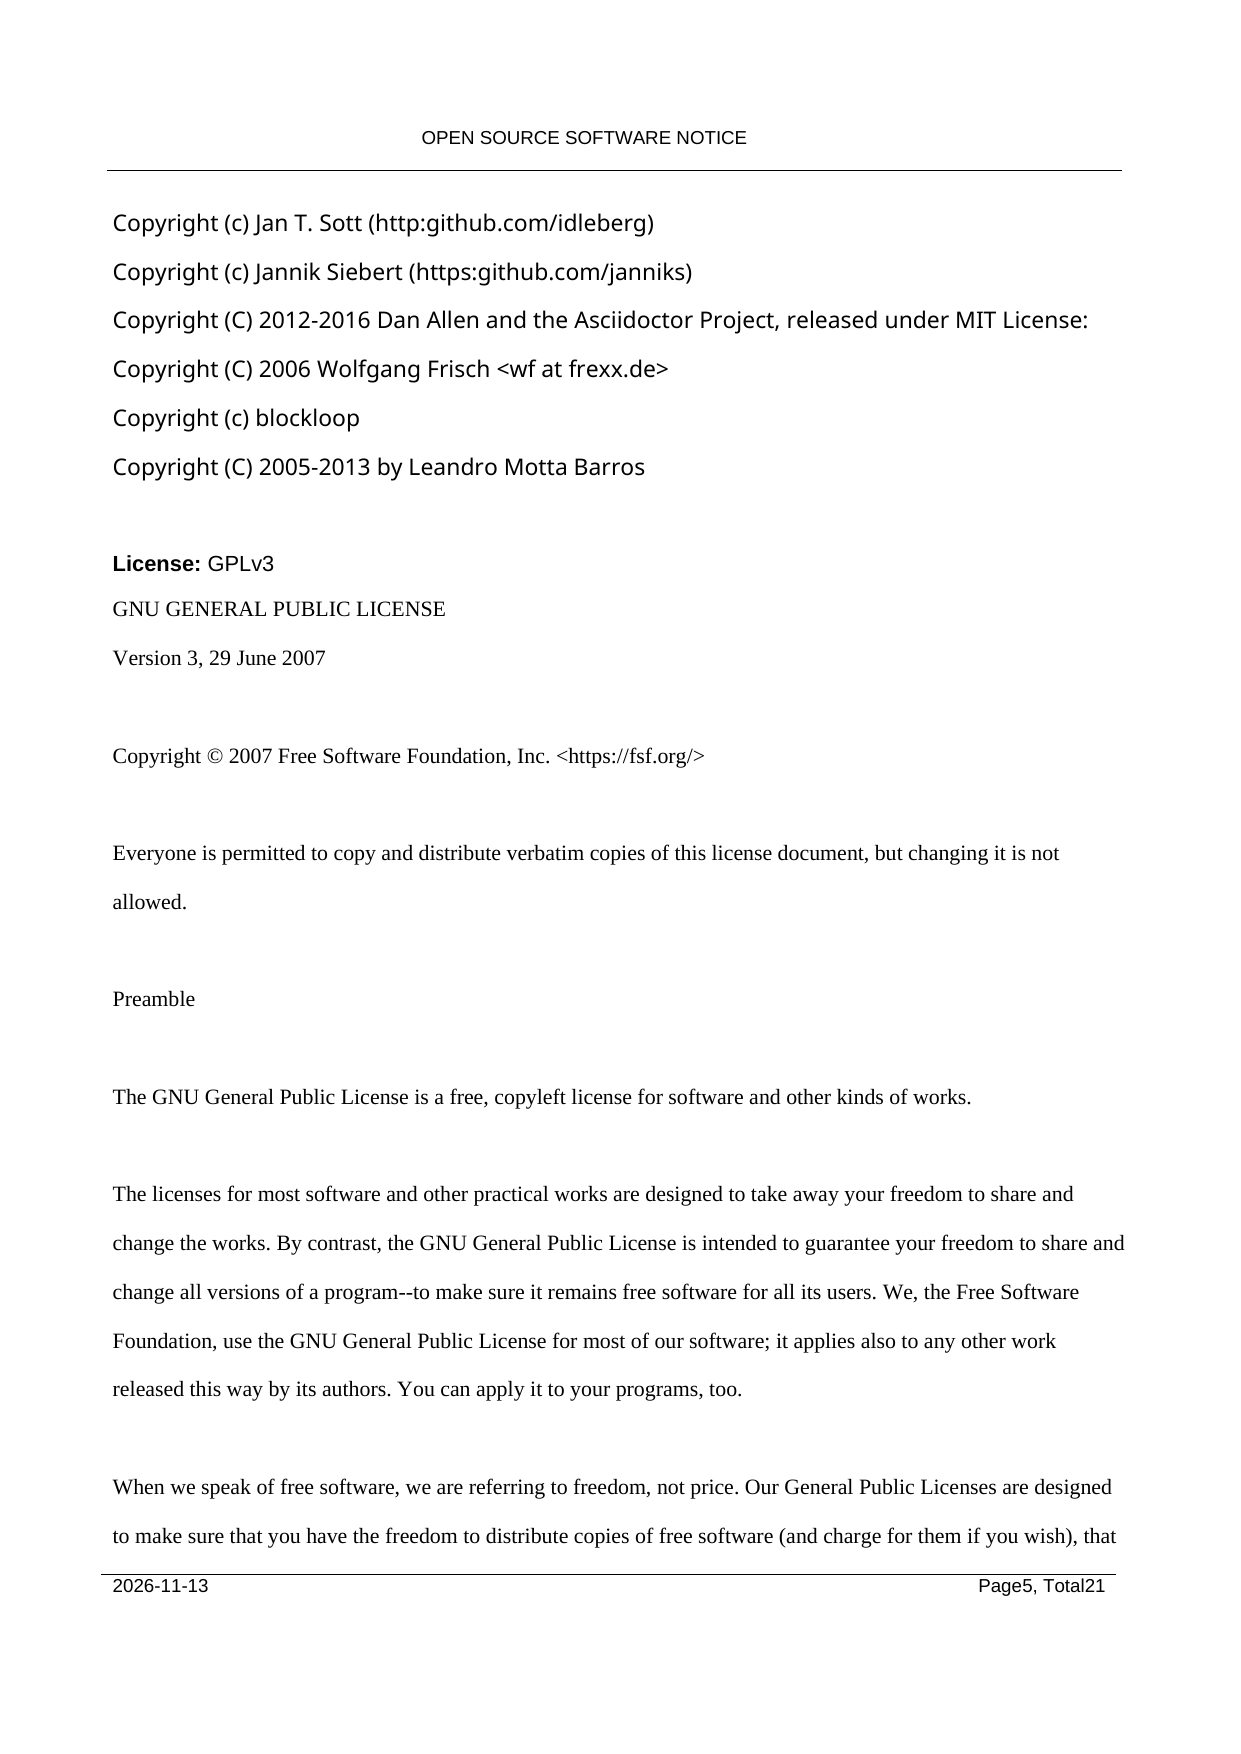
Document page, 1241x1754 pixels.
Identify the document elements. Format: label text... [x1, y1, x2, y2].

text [112, 593, 1128, 1551]
text License: GPLv3 [112, 548, 1128, 580]
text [112, 206, 1128, 531]
